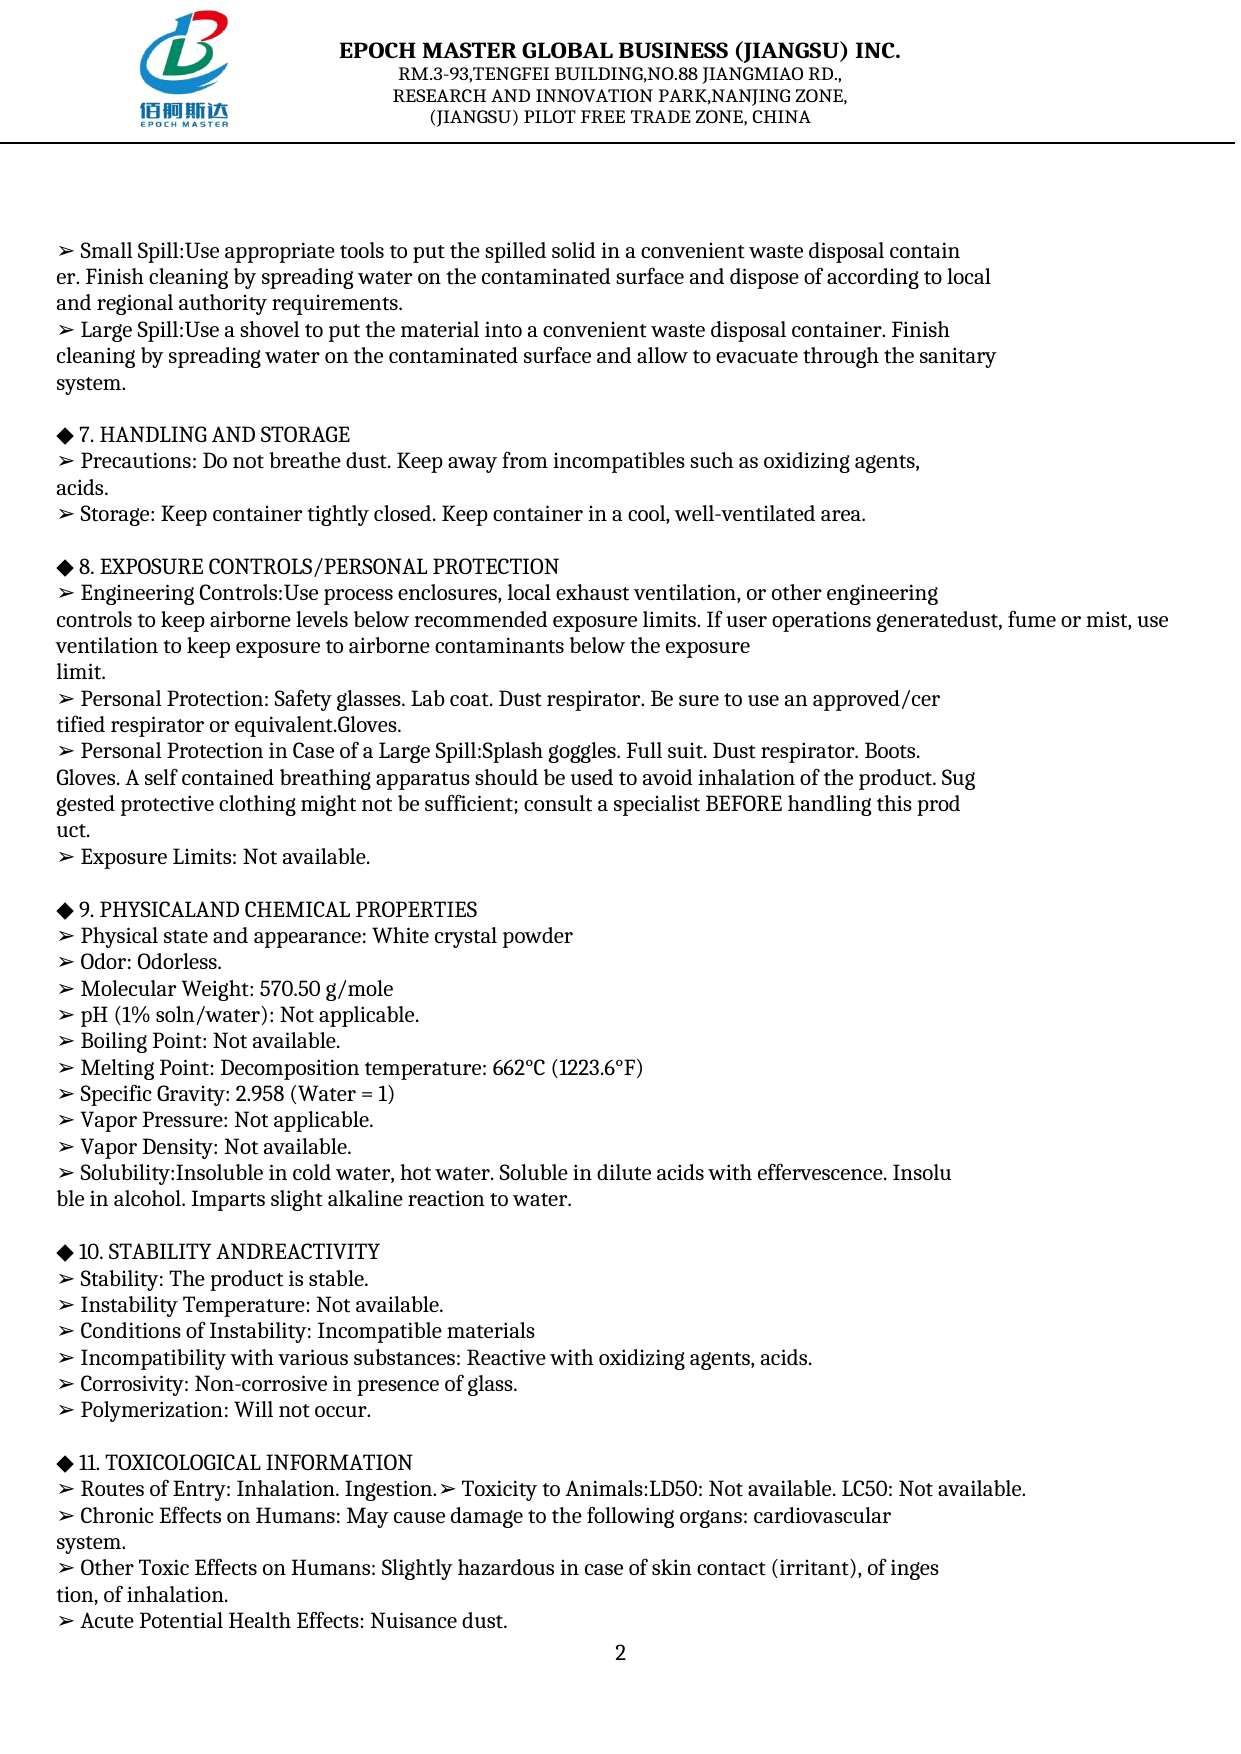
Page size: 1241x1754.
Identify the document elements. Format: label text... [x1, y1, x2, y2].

text ➢ Exposure Limits: Not available. [56, 844, 1184, 870]
text system. [56, 369, 1184, 396]
text ◆ 10. STABILITY ANDREACTIVITY [56, 1239, 1184, 1265]
text ➢ pH (1% soln/water): Not applicable. [56, 1002, 1184, 1028]
text cleaning by spreading water on the contaminated surface and allow to evacuate through the sanitary [56, 343, 1184, 369]
text ➢ Specific Gravity: 2.958 (Water = 1) [56, 1081, 1184, 1107]
text ➢ Chronic Effects on Humans: May cause damage to the following organs: cardiovascular [56, 1502, 1184, 1529]
text ➢ Vapor Density: Not available. [56, 1133, 1184, 1160]
text er. Finish cleaning by spreading water on the contaminated surface and dispose of according to local [56, 264, 1184, 290]
text ➢ Boiling Point: Not available. [56, 1028, 1184, 1054]
text ➢ Melting Point: Decomposition temperature: 662°C (1223.6°F) [56, 1054, 1184, 1081]
text ble in alcohol. Imparts slight alkaline reaction to water. [56, 1186, 1184, 1213]
text system. [56, 1529, 1184, 1555]
text ➢ Polymerization: Will not occur. [56, 1397, 1184, 1423]
text ➢ Vapor Pressure: Not applicable. [56, 1107, 1184, 1133]
text ➢ Molecular Weight: 570.50 g/mole [56, 975, 1184, 1002]
text uct. [56, 817, 1184, 844]
text ◆ 7. HANDLING AND STORAGE [56, 422, 1184, 448]
text ➢ Stability: The product is stable. [56, 1265, 1184, 1292]
text ➢ Conditions of Instability: Incompatible materials [56, 1318, 1184, 1344]
text acids. [56, 475, 1184, 501]
text ◆ 8. EXPOSURE CONTROLS/PERSONAL PROTECTION [56, 554, 1184, 580]
text limit. [56, 659, 1184, 686]
text ➢ Incompatibility with various substances: Reactive with oxidizing agents, acids. [56, 1344, 1184, 1371]
text gested protective clothing might not be sufficient; consult a specialist BEFORE handling this prod [56, 791, 1184, 817]
text ➢ Corrosivity: Non-corrosive in presence of glass. [56, 1371, 1184, 1397]
text ➢ Routes of Entry: Inhalation. Ingestion.➢ Toxicity to Animals:LD50: Not available. LC50: Not available. [56, 1476, 1184, 1502]
text ➢ Odor: Odorless. [56, 949, 1184, 975]
text ◆ 11. TOXICOLOGICAL INFORMATION [56, 1450, 1184, 1476]
text ➢ Personal Protection: Safety glasses. Lab coat. Dust respirator. Be sure to use an approved/cer [56, 686, 1184, 712]
text ➢ Large Spill:Use a shovel to put the material into a convenient waste disposal container. Finish [56, 317, 1184, 343]
text controls to keep airborne levels below recommended exposure limits. If user operations generatedust, fume or mist, use ventilation to keep exposure to airborne contaminants below the exposure [56, 606, 1184, 659]
text ◆ 9. PHYSICALAND CHEMICAL PROPERTIES [56, 896, 1184, 923]
text ➢ Other Toxic Effects on Humans: Slightly hazardous in case of skin contact (irritant), of inges [56, 1555, 1184, 1582]
text ➢ Small Spill:Use appropriate tools to put the spilled solid in a convenient waste disposal contain [56, 237, 1184, 264]
text ➢ Solubility:Insoluble in cold water, hot water. Soluble in dilute acids with effervescence. Insolu [56, 1160, 1184, 1186]
text tion, of inhalation. [56, 1582, 1184, 1608]
text and regional authority requirements. [56, 290, 1184, 317]
text ➢ Acute Potential Health Effects: Nuisance dust. [56, 1608, 1184, 1634]
text ➢ Physical state and appearance: White crystal powder [56, 923, 1184, 949]
picture [86, 0, 299, 140]
text ➢ Storage: Keep container tightly closed. Keep container in a cool, well-ventilated area. [56, 501, 1184, 527]
text ➢ Precautions: Do not breathe dust. Keep away from incompatibles such as oxidizing agents, [56, 448, 1184, 475]
text tified respirator or equivalent.Gloves. [56, 712, 1184, 738]
text ➢ Instability Temperature: Not available. [56, 1292, 1184, 1318]
text Gloves. A self contained breathing apparatus should be used to avoid inhalation of the product. Sug [56, 764, 1184, 791]
text ➢ Personal Protection in Case of a Large Spill:Splash goggles. Full suit. Dust respirator. Boots. [56, 738, 1184, 764]
text ➢ Engineering Controls:Use process enclosures, local exhaust ventilation, or other engineering [56, 580, 1184, 606]
